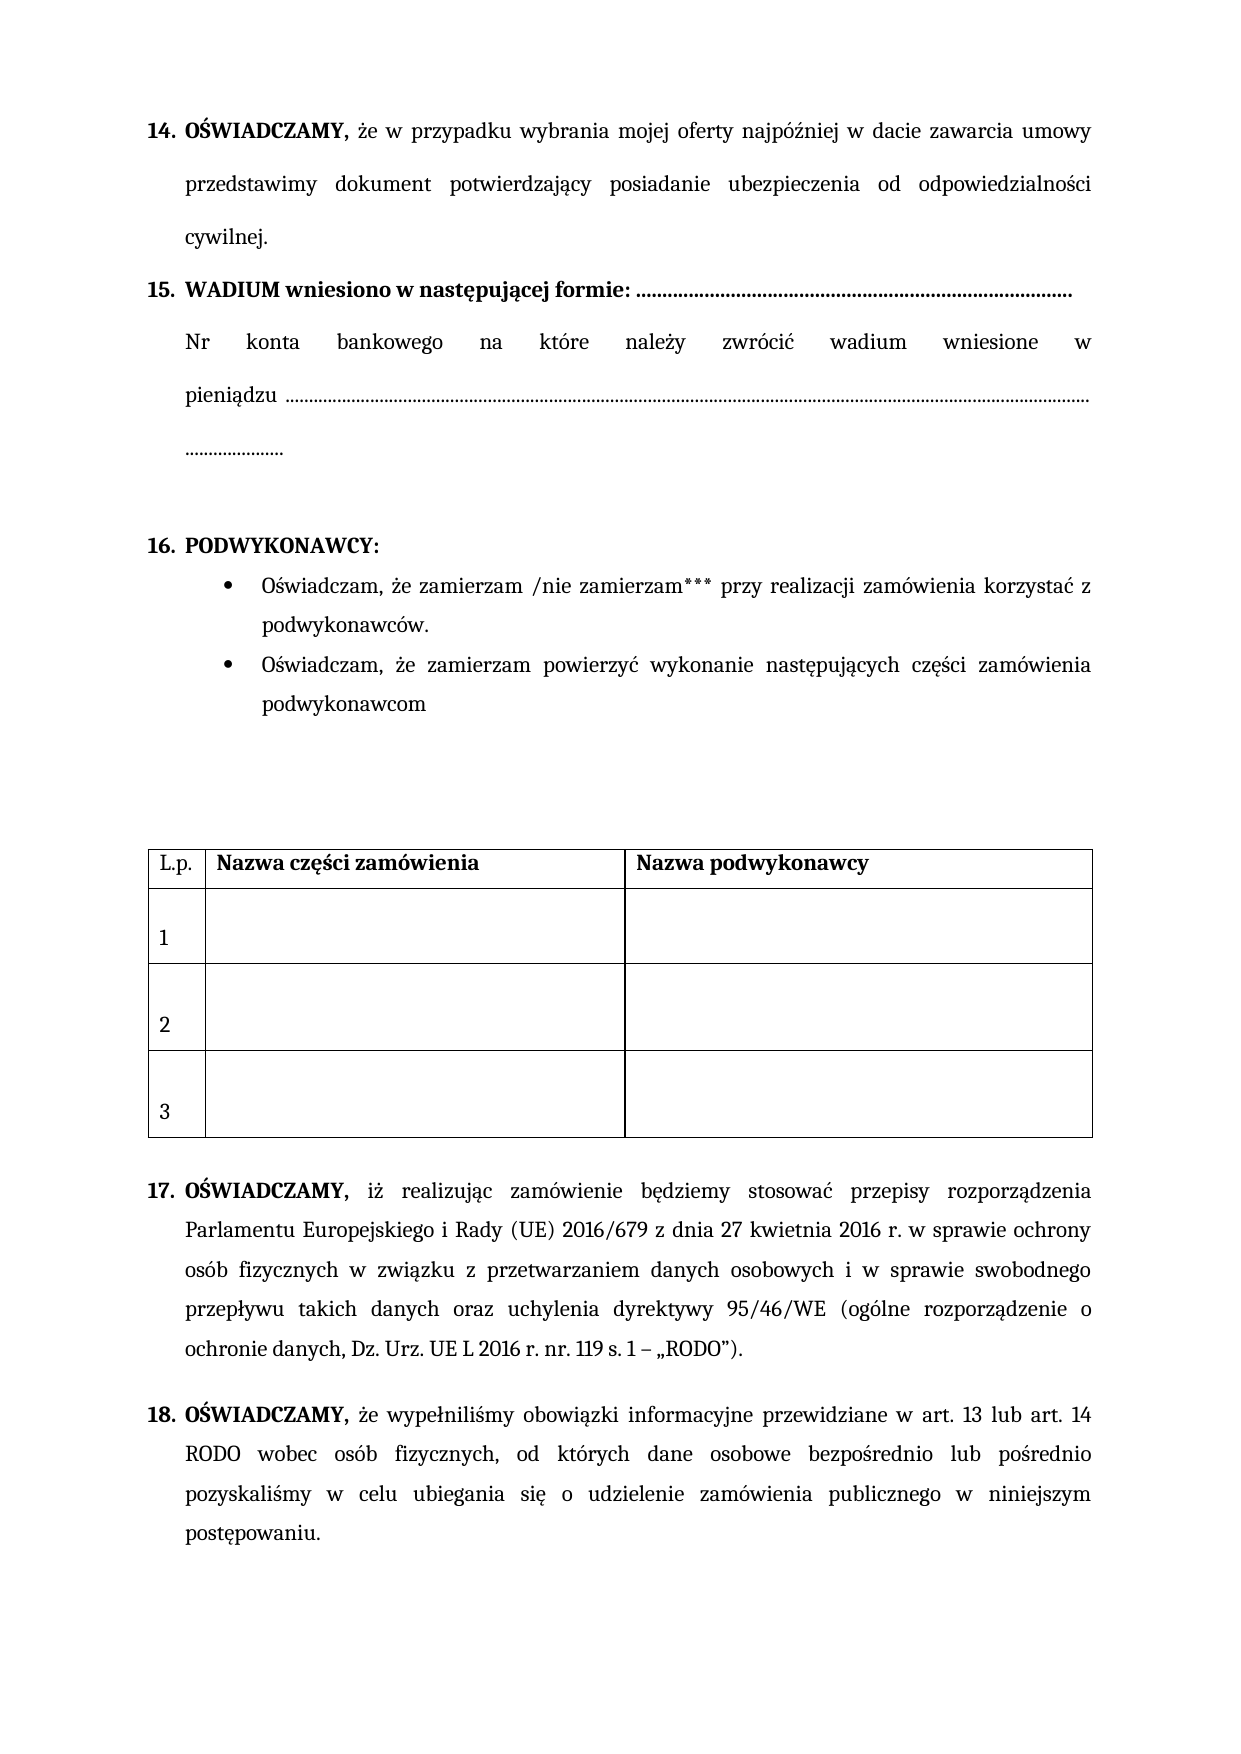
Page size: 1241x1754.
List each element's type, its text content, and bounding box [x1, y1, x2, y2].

text Nr konta bankowego na które należy zwrócić wadium wniesione w pieniądzu ................................................................................................................................................................................................ [185, 329, 1093, 509]
list OŚWIADCZAMY, iż realizując zamówienie będziemy stosować przepisy rozporządzenia Parlamentu Europejskiego i Rady (UE) 2016/679 z dnia 27 kwietnia 2016 r. w sprawie ochrony osób fizycznych w związku z przetwarzaniem danych osobowych i w sprawie swobodnego przepływu takich danych oraz uchylenia dyrektywy 95/46/WE (ogólne rozporządzenie o ochronie danych, Dz. Urz. UE L 2016 r. nr. 119 s. 1 – „RODO”). [148, 1178, 1093, 1362]
list Oświadczam, że zamierzam powierzyć wykonanie następujących części zamówienia podwykonawcom [224, 651, 1093, 717]
table_cell [206, 1051, 624, 1137]
list PODWYKONAWCY: [148, 533, 1093, 559]
table_cell 2 [149, 964, 205, 1050]
list WADIUM wniesiono w następującej formie: ................................................................................... [148, 276, 1093, 303]
list OŚWIADCZAMY, że wypełniliśmy obowiązki informacyjne przewidziane w art. 13 lub art. 14 RODO wobec osób fizycznych, od których dane osobowe bezpośrednio lub pośrednio pozyskaliśmy w celu ubiegania się o udzielenie zamówienia publicznego w niniejszym postępowaniu. [148, 1402, 1093, 1546]
table_header Nazwa części zamówienia [206, 850, 624, 888]
table_cell [206, 964, 624, 1050]
list Oświadczam, że zamierzam /nie zamierzam*** przy realizacji zamówienia korzystać z podwykonawców. [224, 572, 1093, 638]
table_cell [206, 889, 624, 963]
table_cell [626, 889, 1092, 963]
table_cell [626, 1051, 1092, 1137]
list OŚWIADCZAMY, że w przypadku wybrania mojej oferty najpóźniej w dacie zawarcia umowy przedstawimy dokument potwierdzający posiadanie ubezpieczenia od odpowiedzialności cywilnej. [148, 118, 1093, 250]
table_header L.p. [149, 850, 205, 888]
table_header Nazwa podwykonawcy [626, 850, 1092, 888]
table_cell 1 [149, 889, 205, 963]
table_cell 3 [149, 1051, 205, 1137]
table_cell [626, 964, 1092, 1050]
